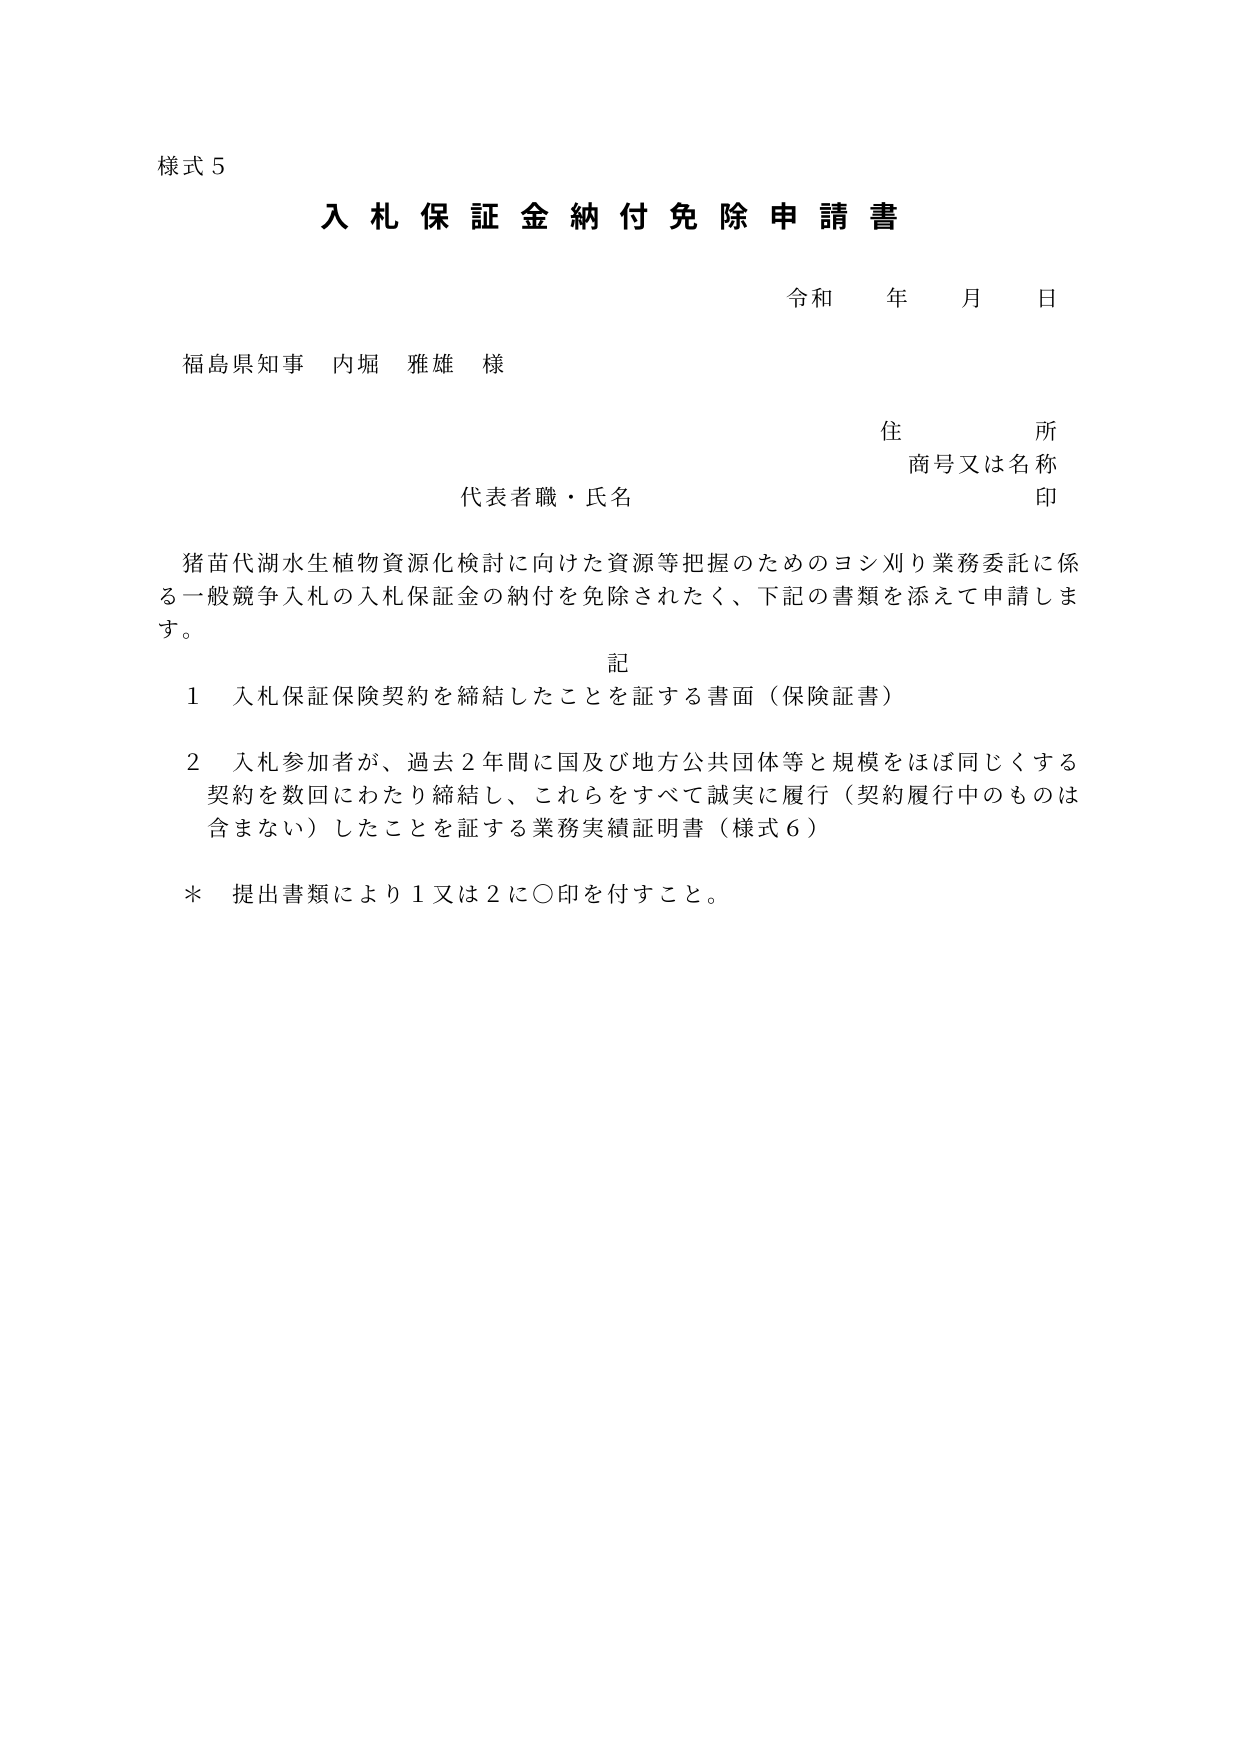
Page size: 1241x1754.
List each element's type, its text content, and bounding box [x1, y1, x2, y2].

text 記 [157, 645, 1082, 678]
text ＊ 提出書類により１又は２に○印を付すこと。 [157, 877, 1082, 910]
text 福島県知事 内堀 雅雄 様 [157, 347, 1082, 380]
text 商号又は名称 [157, 446, 1061, 479]
text 様式５ [157, 148, 1082, 181]
text 住所 [157, 413, 1061, 446]
text ２ 入札参加者が、過去２年間に国及び地方公共団体等と規模をほぼ同じくする契約を数回にわたり締結し、これらをすべて誠実に履行（契約履行中のものは含まない）したことを証する業務実績証明書（様式６） [179, 744, 1082, 844]
text 入札保証金納付免除申請書 [157, 181, 1082, 247]
text 猪苗代湖水生植物資源化検討に向けた資源等把握のためのヨシ刈り業務委託に係る一般競争入札の入札保証金の納付を免除されたく、下記の書類を添えて申請します。 [157, 546, 1082, 645]
text 令和 年 月 日 [157, 281, 1061, 314]
text １ 入札保証保険契約を締結したことを証する書面（保険証書） [157, 678, 1082, 711]
text 代表者職・氏名 印 [157, 479, 1061, 512]
